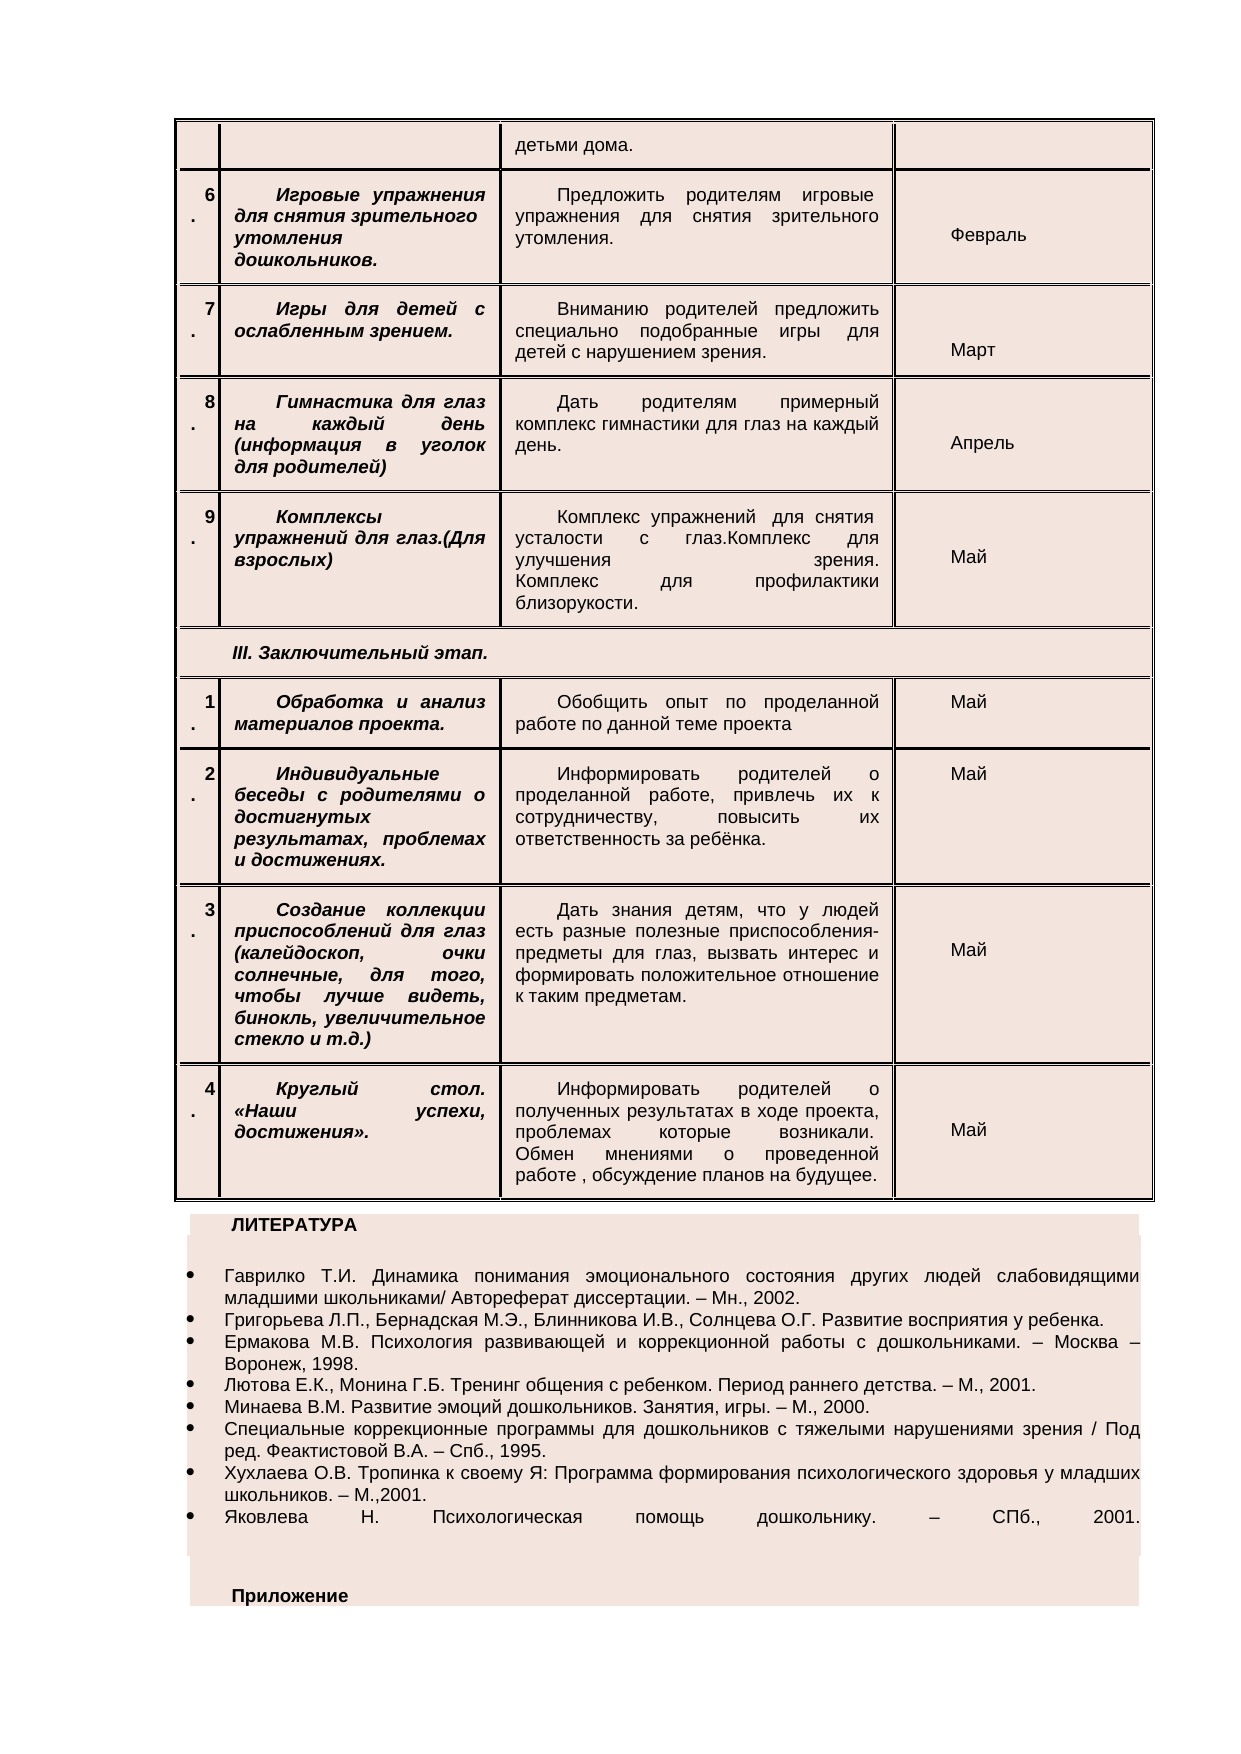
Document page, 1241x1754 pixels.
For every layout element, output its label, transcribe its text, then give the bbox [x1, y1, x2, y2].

table_cell Май [894, 1062, 1152, 1198]
table_cell 2. [177, 747, 218, 883]
list Хухлаева О.В. Тропинка к своему Я: Программа формирования психологического здоровья у младших школьников. – М.,2001. [187, 1462, 1141, 1506]
table_cell 8. [177, 375, 218, 490]
table_cell Март [896, 283, 1152, 375]
table_cell Май [894, 676, 1153, 747]
table_cell III. Заключительный этап. [176, 626, 1153, 676]
table_cell Игры для детей с ослабленным зрением. [221, 286, 499, 375]
table_cell 1. [176, 676, 219, 747]
table_cell Май [896, 747, 1152, 883]
table_cell Информировать родителей о полученных результатах в ходе проекта, проблемах которые возникали. Обмен мнениями о проведенной работе , обсуждение планов на будущее. [500, 1062, 894, 1198]
table_cell Информировать родителей о проделанной работе, привлечь их к сотрудничеству, повысить их ответственность за ребёнка. [502, 750, 892, 883]
table_cell Комплексы упражнений для глаз.(Для взрослых) [221, 493, 499, 626]
list Ермакова М.В. Психология развивающей и коррекционной работы с дошкольниками. – Москва – Воронеж, 1998. [187, 1330, 1141, 1374]
table_cell 6. [176, 168, 218, 282]
table_cell Круглый стол. «Наши успехи, достижения». [219, 1066, 500, 1198]
table_cell Вниманию родителей предложить специально подобранные игры для детей с нарушением зрения. [502, 286, 892, 375]
table_cell Обработка и анализ материалов проекта. [221, 679, 499, 747]
table_cell Май [896, 883, 1152, 1062]
list Гаврилко Т.И. Динамика понимания эмоционального состояния других людей слабовидящими младшими школьниками/ Автореферат диссертации. – Мн., 2002. [187, 1265, 1141, 1308]
table_cell 9. [176, 490, 219, 626]
table_cell Игровые упражнения для снятия зрительного утомления дошкольников. [221, 171, 499, 282]
table_cell Май [894, 490, 1153, 626]
text ЛИТЕРАТУРА [190, 1214, 1139, 1236]
text Приложение [190, 1585, 1139, 1606]
list Минаева В.М. Развитие эмоций дошкольников. Занятия, игры. – М., 2000. [187, 1396, 1141, 1418]
list Яковлева Н. Психологическая помощь дошкольнику. – СПб., 2001. [187, 1506, 1141, 1556]
table_cell 7. [177, 283, 218, 375]
table_cell 3. [177, 883, 218, 1062]
list Григорьева Л.П., Бернадская М.Э., Блинникова И.В., Солнцева О.Г. Развитие восприятия у ребенка. [187, 1308, 1141, 1330]
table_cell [219, 122, 500, 168]
list Специальные коррекционные программы для дошкольников с тяжелыми нарушениями зрения / Под ред. Феактистовой В.А. – Спб., 1995. [187, 1418, 1141, 1462]
table_cell Создание коллекции приспособлений для глаз (калейдоскоп, очки солнечные, для того, чтобы лучше видеть, бинокль, увеличительное стекло и т.д.) [221, 887, 499, 1062]
table_cell Февраль [896, 168, 1153, 282]
table_cell Индивидуальные беседы с родителями о достигнутых результатах, проблемах и достижениях. [221, 750, 499, 883]
table_cell Дать знания детям, что у людей есть разные полезные приспособления-предметы для глаз, вызвать интерес и формировать положительное отношение к таким предметам. [502, 887, 892, 1062]
table_cell Гимнастика для глаз на каждый день (информация в уголок для родителей) [221, 379, 499, 490]
table_cell 4. [177, 1062, 219, 1198]
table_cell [500, 120, 894, 168]
table_cell Апрель [896, 375, 1152, 490]
table_cell 5. [177, 122, 219, 168]
table_cell Дать родителям примерный комплекс гимнастики для глаз на каждый день. [502, 379, 892, 490]
table_cell Обобщить опыт по проделанной работе по данной теме проекта [502, 679, 892, 747]
table_cell Январь [894, 122, 1152, 168]
list Лютова Е.К., Монина Г.Б. Тренинг общения с ребенком. Период раннего детства. – М., 2001. [187, 1374, 1141, 1396]
table_cell Комплекс упражнений для снятия усталости с глаз.Комплекс для улучшения зрения. Комплекс для профилактики близорукости. [502, 493, 892, 626]
table_cell Предложить родителям игровые упражнения для снятия зрительного утомления. [502, 171, 892, 282]
